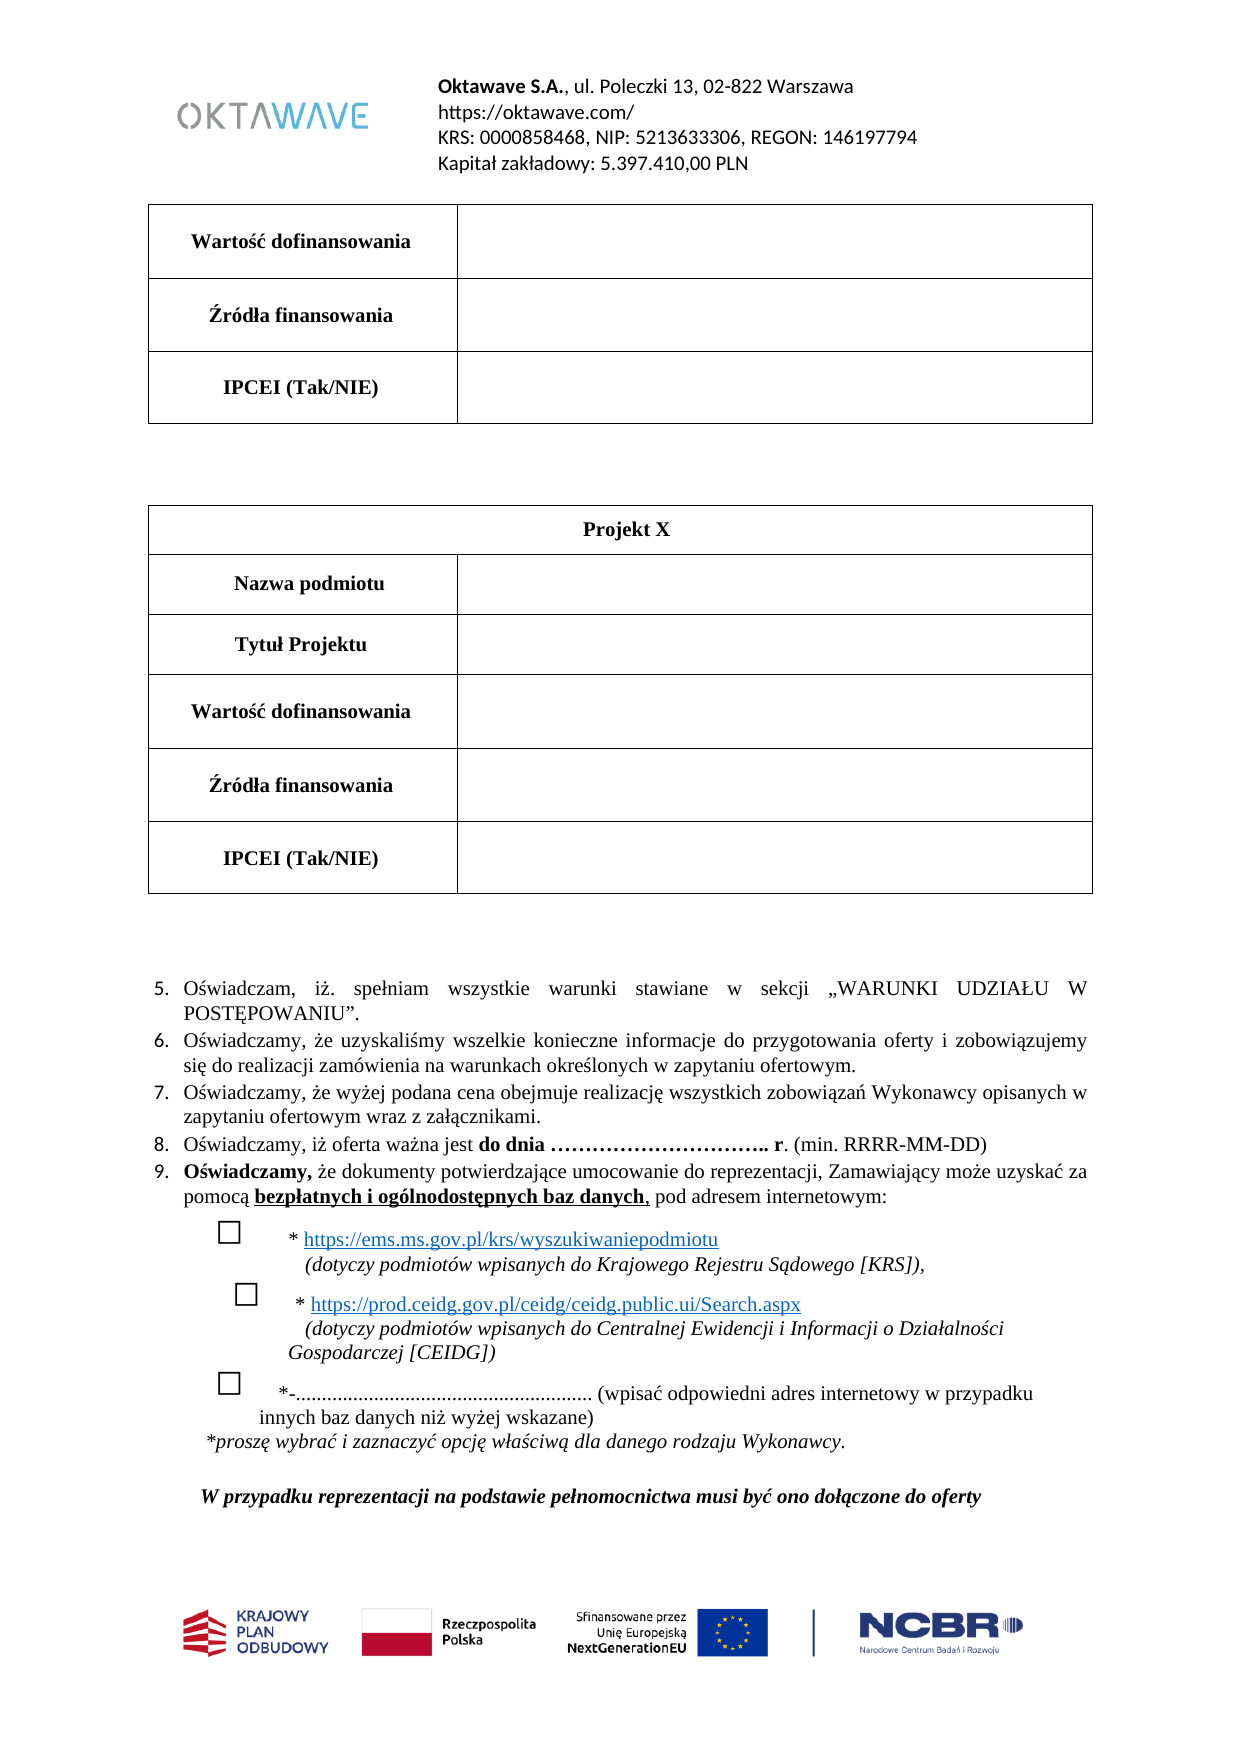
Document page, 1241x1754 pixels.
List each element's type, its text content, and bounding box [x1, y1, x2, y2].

table_cell Źródła finansowania [149, 749, 457, 821]
table_cell Tytuł Projektu [149, 615, 457, 674]
table_cell Nazwa podmiotu [149, 555, 457, 614]
list Oświadczamy, iż oferta ważna jest do dnia ………………………….. r. (min. RRRR-MM-DD) [154, 1131, 1088, 1156]
picture [158, 89, 392, 145]
table_cell [458, 615, 1092, 674]
list Oświadczamy, że wyżej podana cena obejmuje realizację wszystkich zobowiązań Wykonawcy opisanych w zapytaniu ofertowym wraz z załącznikami. [154, 1079, 1088, 1128]
table_cell [458, 675, 1092, 748]
table_cell [458, 749, 1092, 821]
picture [147, 1581, 1093, 1681]
list Oświadczam, iż. spełniam wszystkie warunki stawiane w sekcji „WARUNKI UDZIAŁU W POSTĘPOWANIU”. [154, 975, 1088, 1025]
picture [231, 1276, 290, 1312]
text W przypadku reprezentacji na podstawie pełnomocnictwa musi być ono dołączone do oferty [200, 1484, 1093, 1508]
table_cell Wartość dofinansowania [149, 205, 457, 277]
text (dotyczy podmiotów wpisanych do Krajowego Rejestru Sądowego [KRS]), [288, 1251, 1093, 1276]
text (dotyczy podmiotów wpisanych do Centralnej Ewidencji i Informacji o Działalności Gospodarczej [CEIDG]) [288, 1316, 1093, 1364]
picture [214, 1213, 273, 1250]
table_cell IPCEI (Tak/NIE) [149, 822, 457, 893]
table_header Projekt X [149, 506, 1092, 554]
text * https://ems.ms.gov.pl/krs/wyszukiwaniepodmiotu [266, 1227, 1093, 1251]
text *-......................................................... (wpisać odpowiedni adres internetowy w przypadku innych baz danych niż wyżej wskazane) [214, 1364, 1088, 1429]
table_cell Wartość dofinansowania [149, 675, 457, 748]
table_cell [458, 352, 1092, 422]
list Oświadczamy, że uzyskaliśmy wszelkie konieczne informacje do przygotowania oferty i zobowiązujemy się do realizacji zamówienia na warunkach określonych w zapytaniu ofertowym. [154, 1027, 1088, 1077]
table_cell [458, 205, 1092, 277]
table_cell [458, 822, 1092, 893]
table_cell IPCEI (Tak/NIE) [149, 352, 457, 422]
picture [214, 1364, 273, 1401]
list Oświadczamy, że dokumenty potwierdzające umocowanie do reprezentacji, Zamawiający może uzyskać za pomocą bezpłatnych i ogólnodostępnych baz danych, pod adresem internetowym: [154, 1159, 1088, 1208]
table_cell Źródła finansowania [149, 279, 457, 351]
table_cell [458, 279, 1092, 351]
text * https://prod.ceidg.gov.pl/ceidg/ceidg.public.ui/Search.aspx [214, 1276, 1093, 1316]
table_cell [458, 555, 1092, 614]
text *proszę wybrać i zaznaczyć opcję właściwą dla danego rodzaju Wykonawcy. [200, 1429, 1093, 1453]
